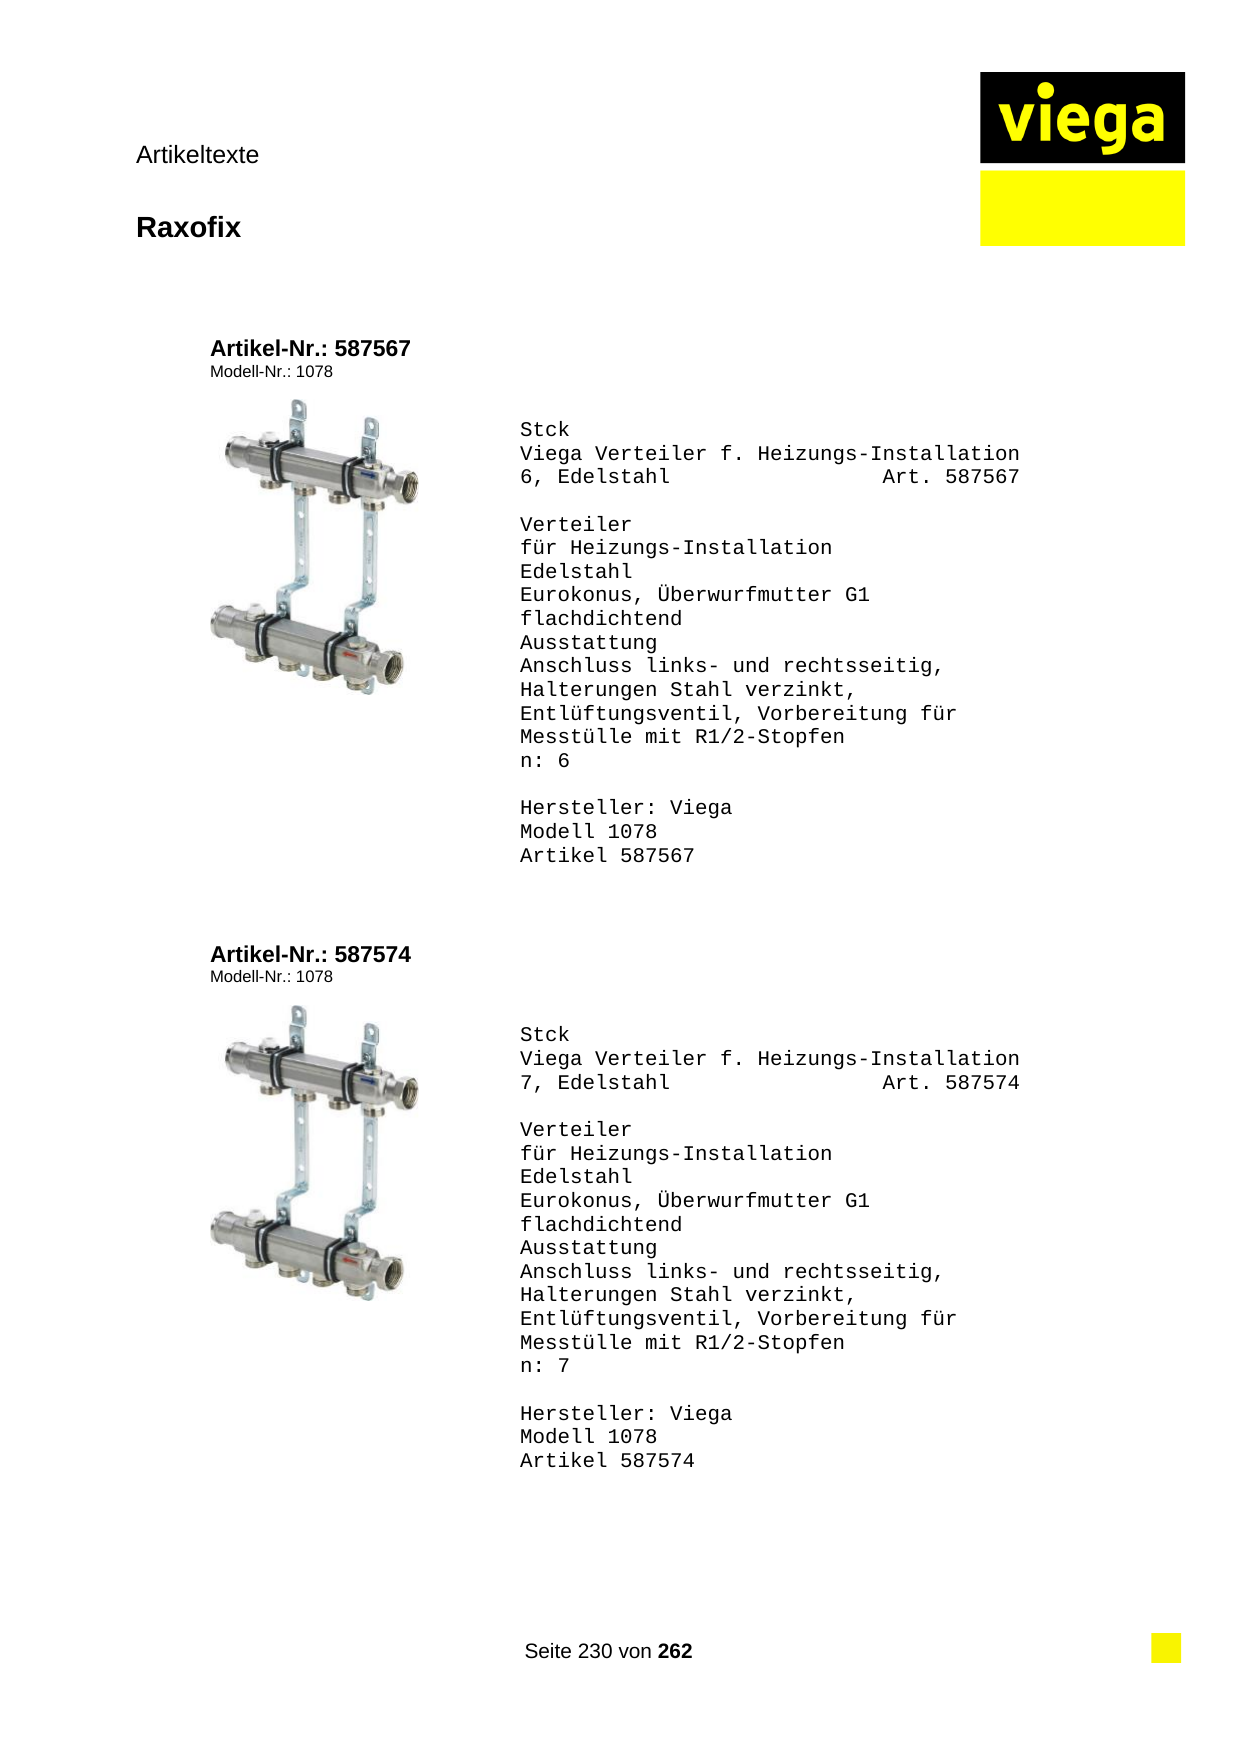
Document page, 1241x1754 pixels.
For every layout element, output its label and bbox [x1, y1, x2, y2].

picture [980, 72, 1186, 246]
picture [210, 399, 419, 695]
picture [1151, 1633, 1182, 1663]
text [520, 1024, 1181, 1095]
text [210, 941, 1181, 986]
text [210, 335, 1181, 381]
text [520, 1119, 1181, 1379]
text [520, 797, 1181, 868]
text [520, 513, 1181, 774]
picture [210, 1005, 419, 1301]
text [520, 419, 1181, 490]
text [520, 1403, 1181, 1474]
